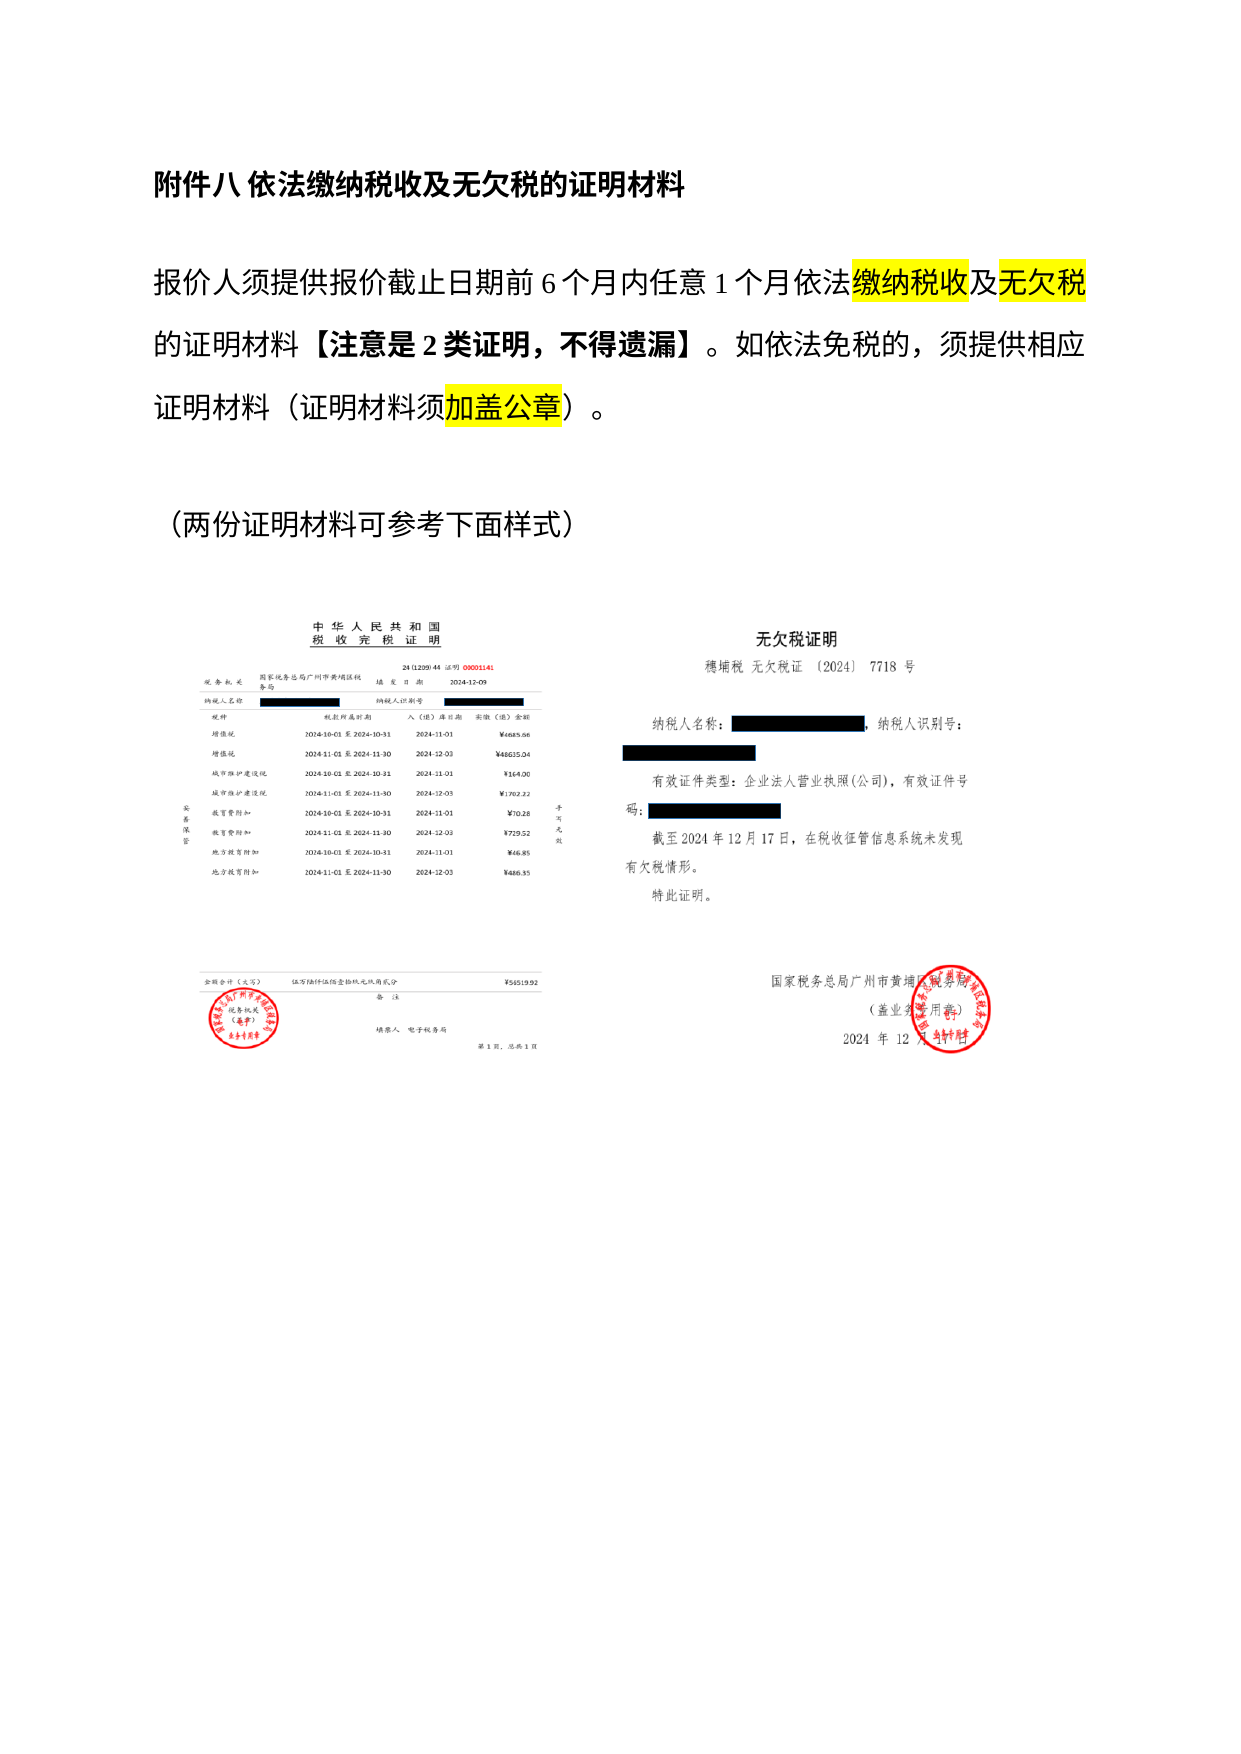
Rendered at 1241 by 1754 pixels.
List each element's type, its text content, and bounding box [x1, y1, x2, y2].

text 报价人须提供报价截止日期前6个月内任意1个月依法缴纳税收及无欠税的证明材料【注意是2类证明，不得遗漏】。如依法免税的，须提供相应证明材料（证明材料须加盖公章）。 [153, 243, 1087, 431]
list 附件八 依法缴纳税收及无欠税的证明材料 [153, 143, 1087, 222]
picture [153, 574, 1005, 1076]
list （两份证明材料可参考下面样式） [153, 483, 1087, 562]
